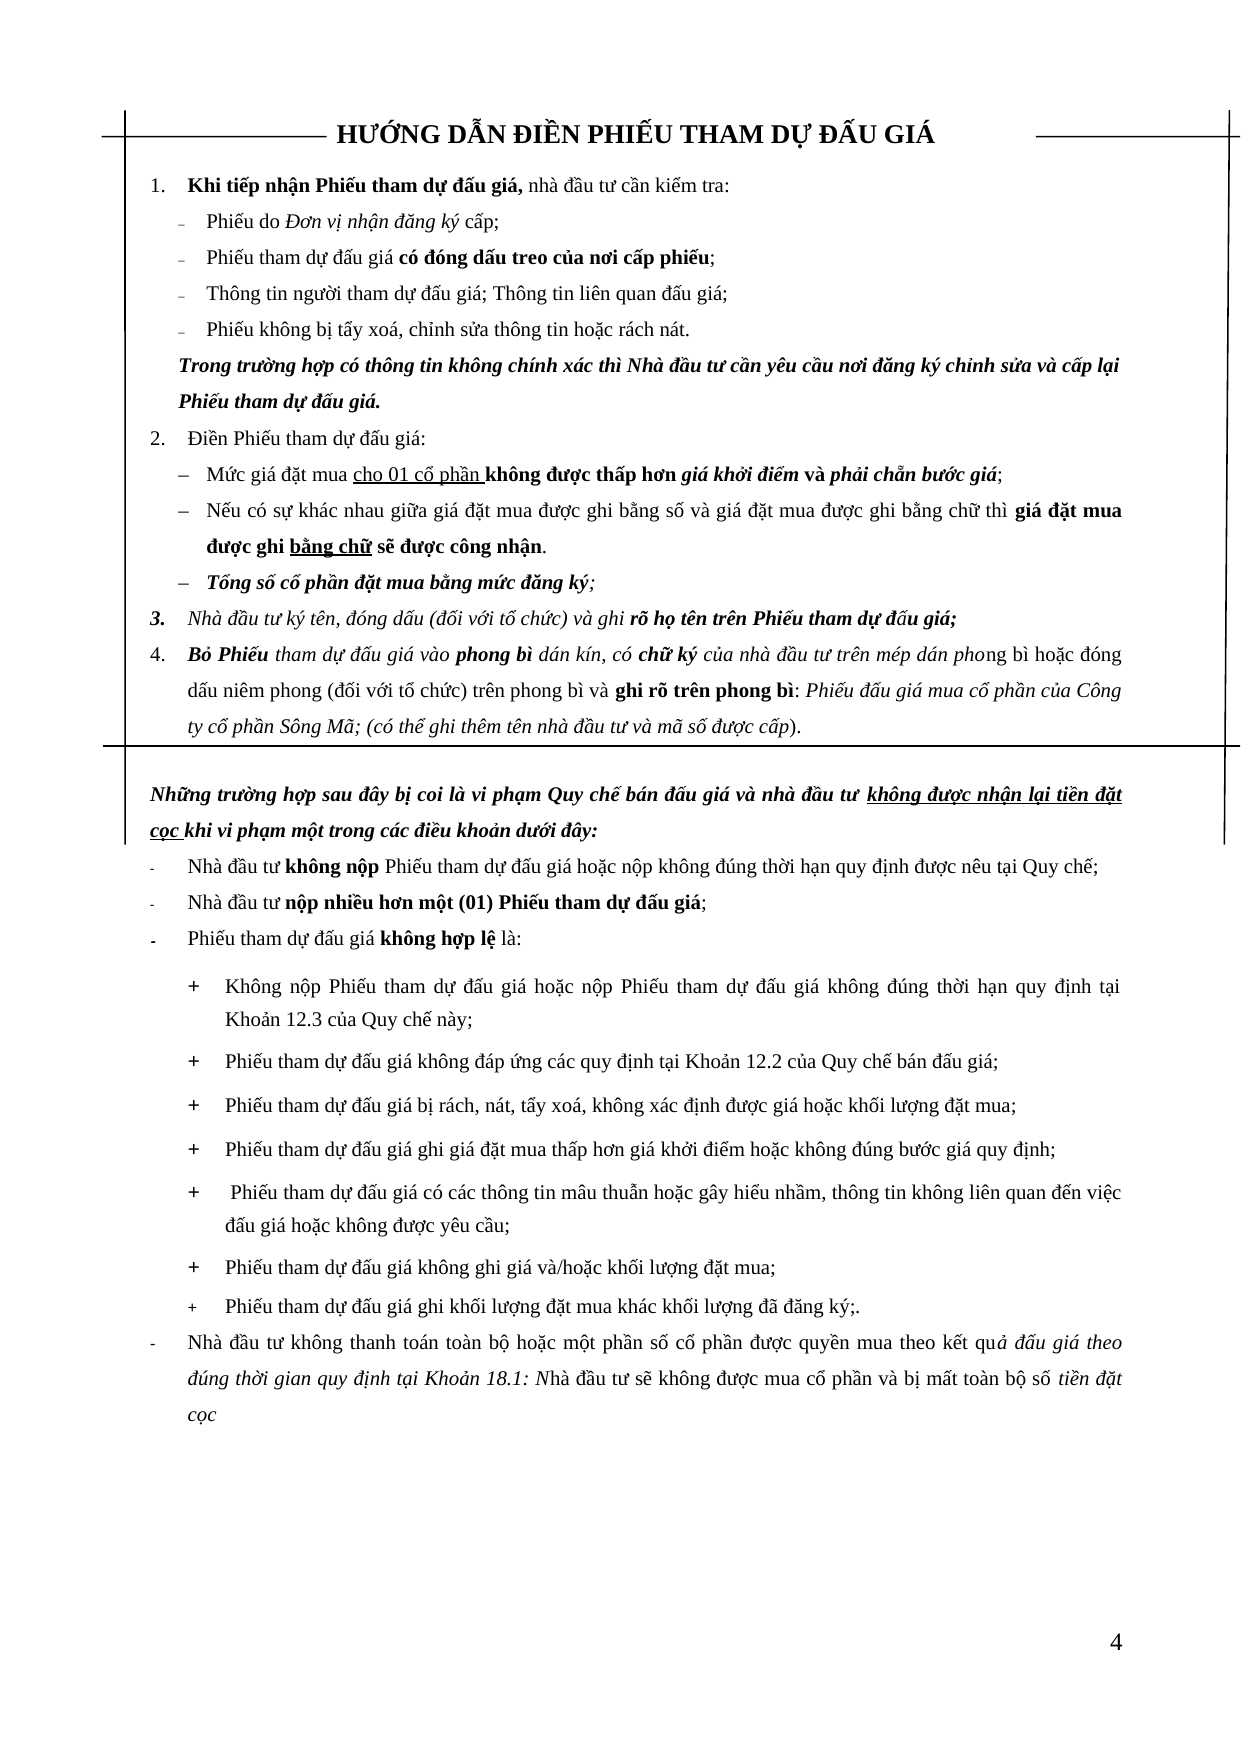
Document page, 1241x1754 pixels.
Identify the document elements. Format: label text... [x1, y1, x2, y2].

list Phiếu tham dự đấu giá không ghi giá và/hoặc khối lượng đặt mua; [187, 1250, 1122, 1281]
list Nhà đầu tư nộp nhiều hơn một (01) Phiếu tham dự đấu giá; [150, 890, 1122, 914]
list Nhà đầu tư ký tên, đóng dấu (đối với tổ chức) và ghi rõ họ tên trên Phiếu tham dự đấu giá; [150, 606, 1122, 630]
list Nhà đầu tư không nộp Phiếu tham dự đấu giá hoặc nộp không đúng thời hạn quy định được nêu tại Quy chế; [150, 854, 1122, 878]
list Phiếu tham dự đấu giá không hợp lệ là: [150, 926, 1122, 950]
list Nếu có sự khác nhau giữa giá đặt mua được ghi bằng số và giá đặt mua được ghi bằng chữ thì giá đặt mua được ghi bằng chữ sẽ được công nhận. [178, 497, 1122, 558]
list Phiếu tham dự đấu giá ghi khối lượng đặt mua khác khối lượng đã đăng ký;. [187, 1293, 1122, 1318]
list Tổng số cổ phần đặt mua bằng mức đăng ký; [178, 569, 1122, 594]
list Khi tiếp nhận Phiếu tham dự đấu giá, nhà đầu tư cần kiểm tra: [150, 173, 1122, 197]
list Mức giá đặt mua cho 01 cổ phần không được thấp hơn giá khởi điểm và phải chẵn bước giá; [178, 461, 1122, 486]
list Phiếu tham dự đấu giá bị rách, nát, tẩy xoá, không xác định được giá hoặc khối lượng đặt mua; [187, 1087, 1122, 1118]
list Thông tin người tham dự đấu giá; Thông tin liên quan đấu giá; [178, 281, 1122, 305]
list Điền Phiếu tham dự đấu giá: [150, 425, 1122, 449]
list Phiếu do Đơn vị nhận đăng ký cấp; [178, 209, 1122, 233]
list Phiếu tham dự đấu giá có các thông tin mâu thuẫn hoặc gây hiểu nhầm, thông tin không liên quan đến việc đấu giá hoặc không được yêu cầu; [187, 1175, 1122, 1237]
list Phiếu tham dự đấu giá không đáp ứng các quy định tại Khoản 12.2 của Quy chế bán đấu giá; [187, 1043, 1122, 1075]
list Phiếu không bị tẩy xoá, chỉnh sửa thông tin hoặc rách nát. [178, 317, 1122, 341]
list Phiếu tham dự đấu giá ghi giá đặt mua thấp hơn giá khởi điểm hoặc không đúng bước giá quy định; [187, 1131, 1122, 1162]
list Bỏ Phiếu tham dự đấu giá vào phong bì dán kín, có chữ ký của nhà đầu tư trên mép dán phong bì hoặc đóng dấu niêm phong (đối với tổ chức) trên phong bì và ghi rõ trên phong bì: Phiếu đấu giá mua cổ phần của Công ty cổ phần Sông Mã; (có thể ghi thêm tên nhà đầu tư và mã số được cấp). [150, 642, 1122, 738]
text Trong trường hợp có thông tin không chính xác thì Nhà đầu tư cần yêu cầu nơi đăng ký chỉnh sửa và cấp lại Phiếu tham dự đấu giá. [178, 353, 1122, 413]
list Phiếu tham dự đấu giá có đóng dấu treo của nơi cấp phiếu; [178, 245, 1122, 269]
list Nhà đầu tư không thanh toán toàn bộ hoặc một phần số cổ phần được quyền mua theo kết quả đấu giá theo đúng thời gian quy định tại Khoản 18.1: Nhà đầu tư sẽ không được mua cổ phần và bị mất toàn bộ số tiền đặt cọc [150, 1329, 1122, 1426]
list Không nộp Phiếu tham dự đấu giá hoặc nộp Phiếu tham dự đấu giá không đúng thời hạn quy định tại Khoản 12.3 của Quy chế này; [187, 968, 1122, 1031]
text HƯỚNG DẪN ĐIỀN PHIẾU THAM DỰ ĐẤU GIÁ [150, 118, 1122, 149]
text Những trường hợp sau đây bị coi là vi phạm Quy chế bán đấu giá và nhà đầu tư không được nhận lại tiền đặt cọc khi vi phạm một trong các điều khoản dưới đây: [150, 782, 1122, 842]
